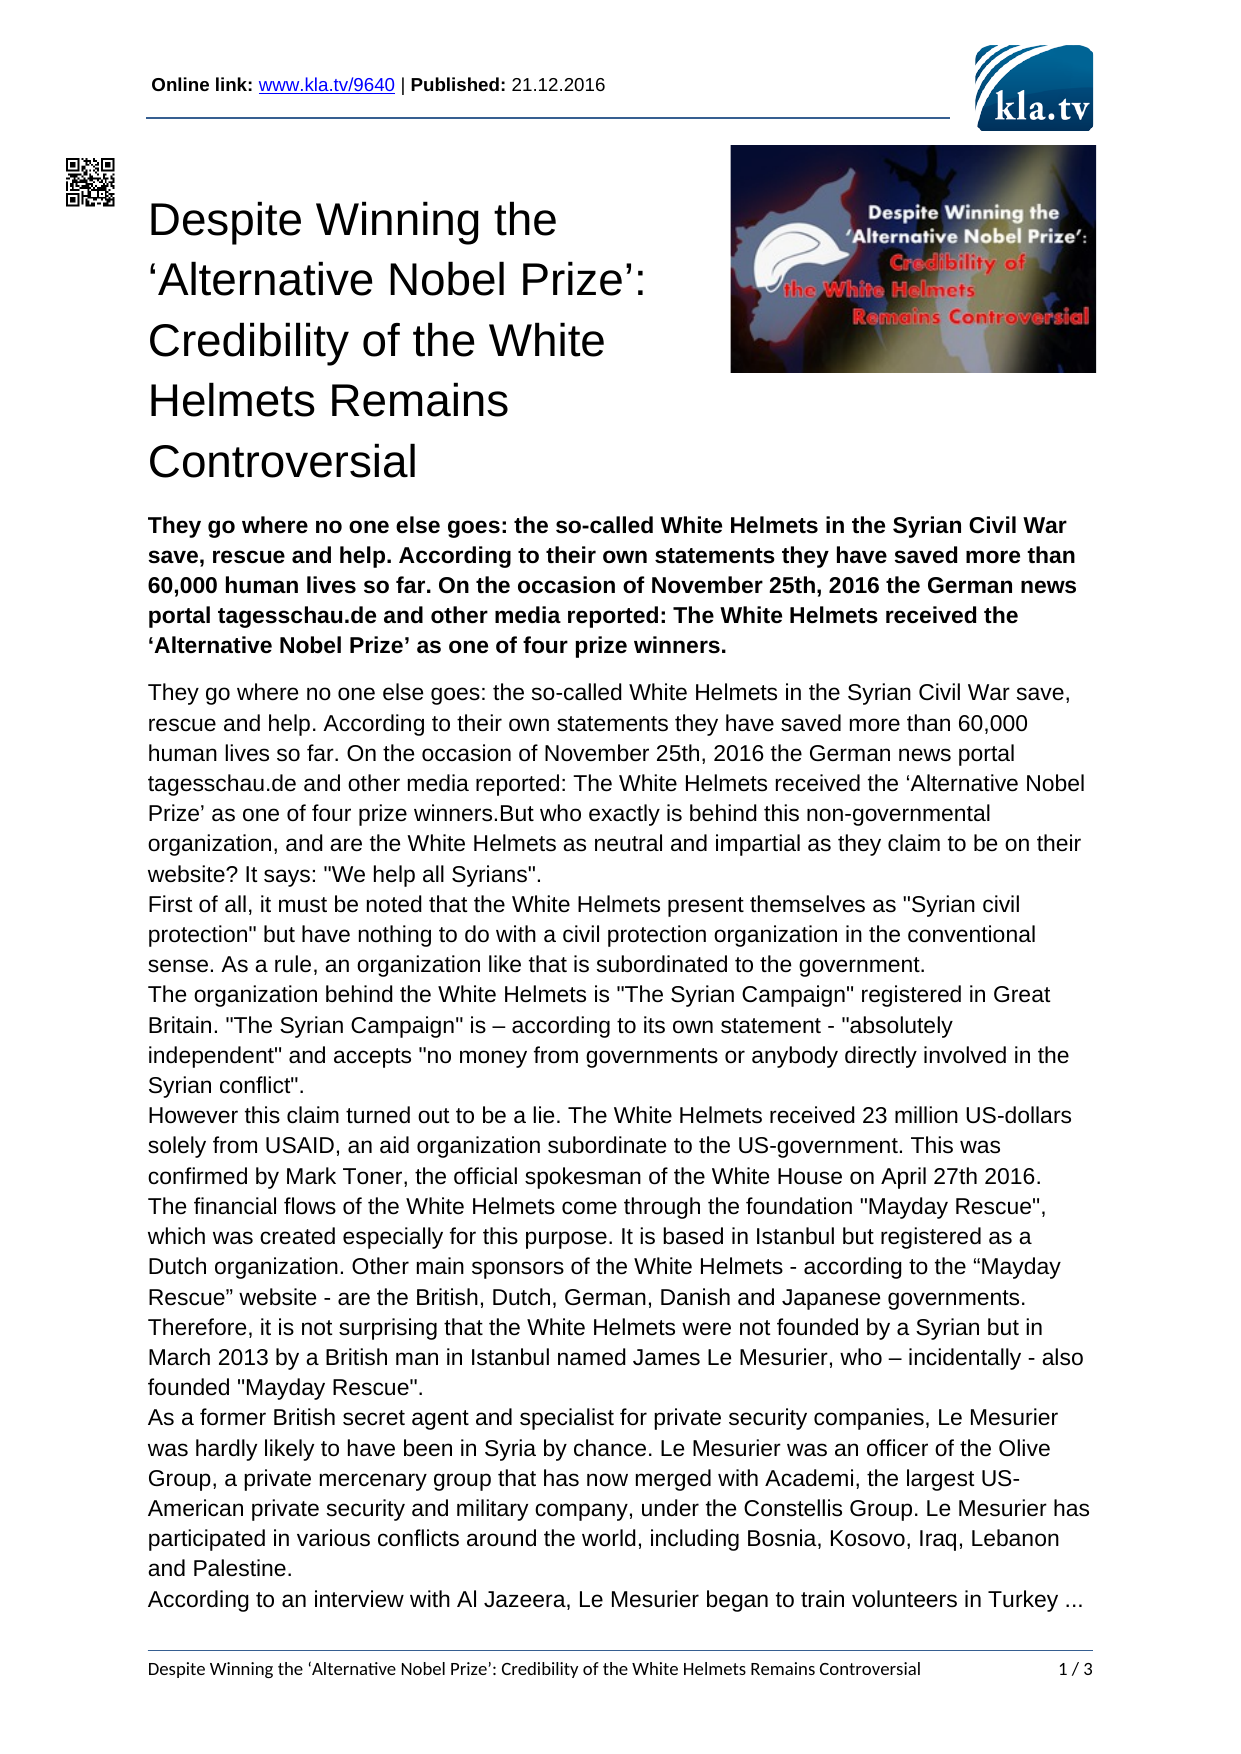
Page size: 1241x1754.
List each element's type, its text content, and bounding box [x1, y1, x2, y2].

text They go where no one else goes: the so-called White Helmets in the Syrian Civil War save, rescue and help. According to their own statements they have saved more than 60,000 human lives so far. On the occasion of November 25th, 2016 the German news portal tagesschau.de and other media reported: The White Helmets received the ‘Alternative Nobel Prize’ as one of four prize winners. [148, 512, 1093, 659]
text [148, 679, 1093, 1612]
text Despite Winning the ‘Alternative Nobel Prize’: Credibility of the White Helmets Remains Controversial [148, 192, 1093, 487]
